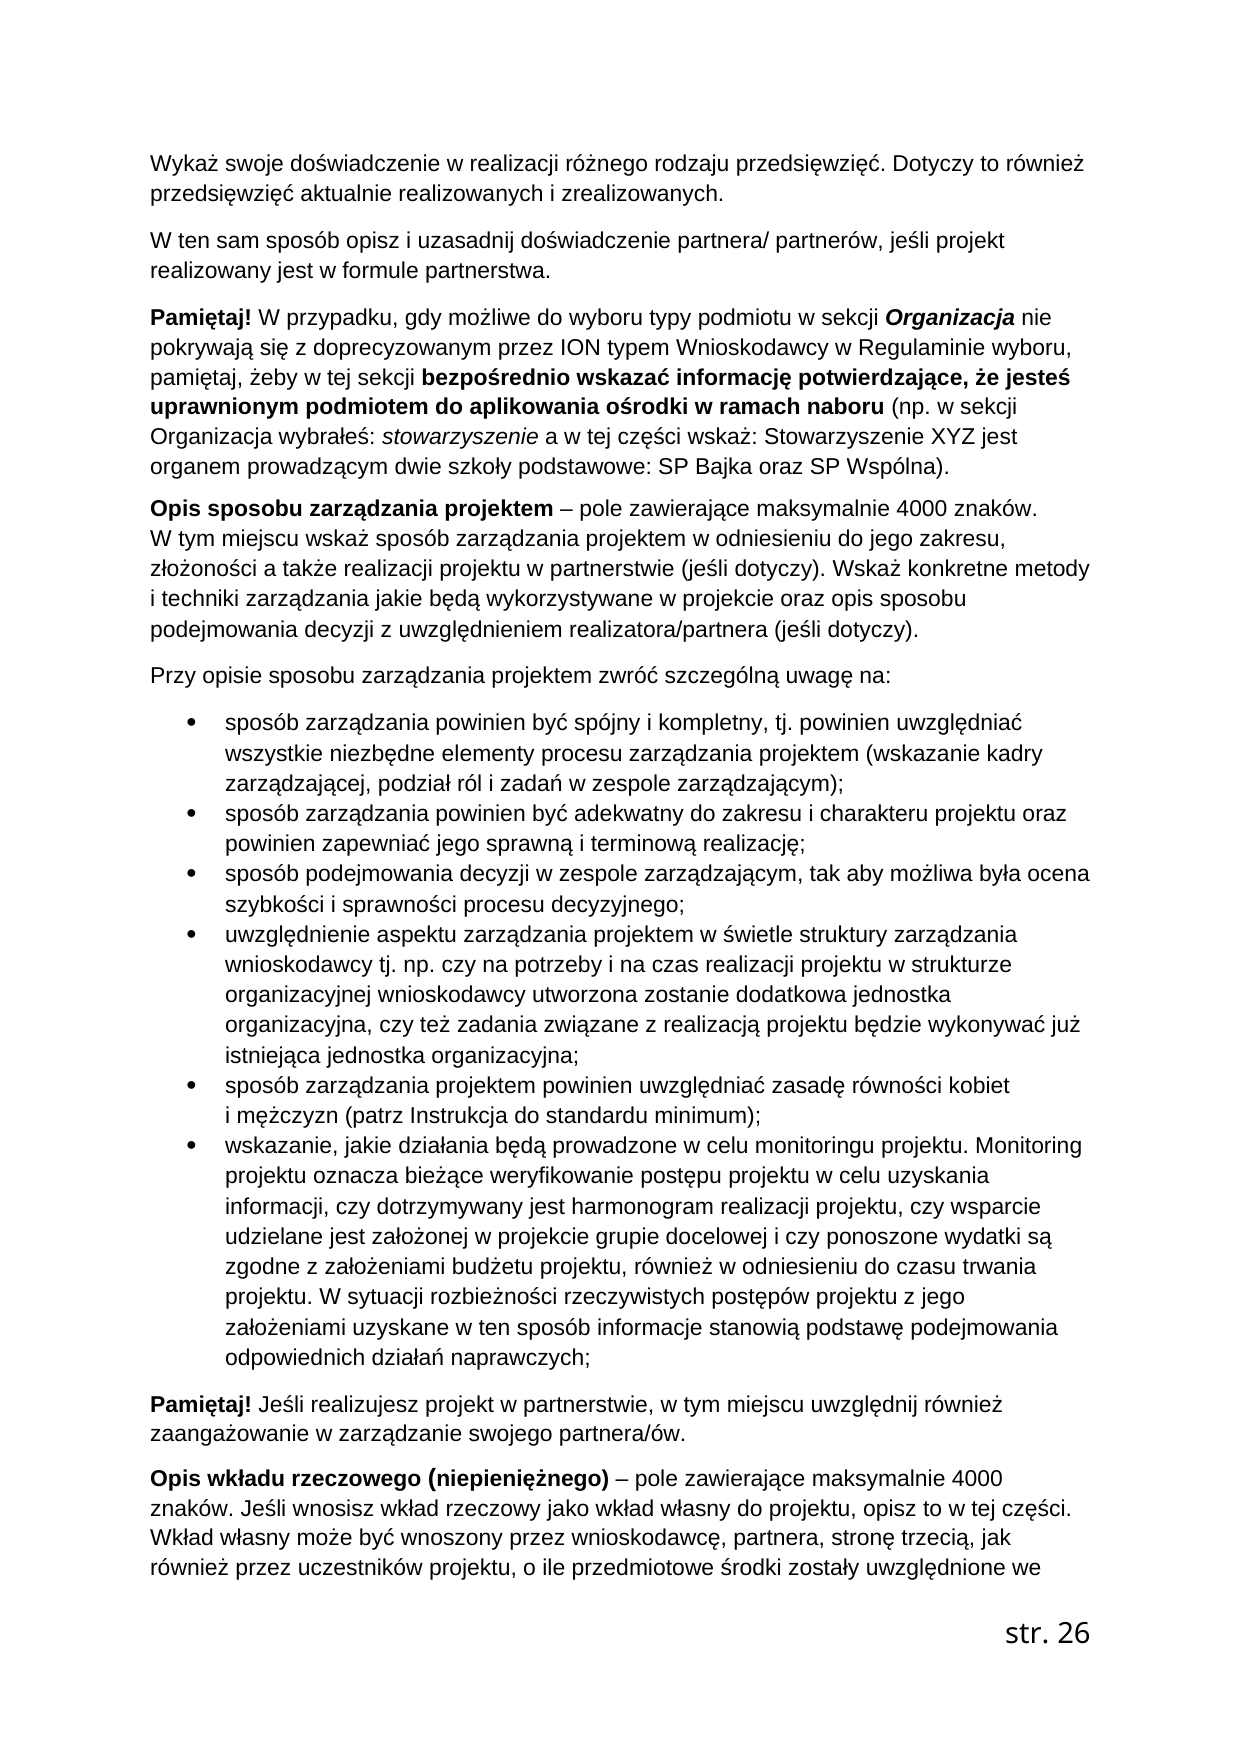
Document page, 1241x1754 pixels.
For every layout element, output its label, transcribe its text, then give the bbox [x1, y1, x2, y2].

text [150, 150, 1090, 207]
text W ten sam sposób opisz i uzasadnij doświadczenie partnera/ partnerów, jeśli projekt realizowany jest w formule partnerstwa. [150, 227, 1090, 284]
list sposób zarządzania powinien być adekwatny do zakresu i charakteru projektu oraz powinien zapewniać jego sprawną i terminową realizację; [187, 800, 1090, 857]
text Opis sposobu zarządzania projektem – pole zawierające maksymalnie 4000 znaków. W tym miejscu wskaż sposób zarządzania projektem w odniesieniu do jego zakresu, złożoności a także realizacji projektu w partnerstwie (jeśli dotyczy). Wskaż konkretne metody i techniki zarządzania jakie będą wykorzystywane w projekcie oraz opis sposobu podejmowania decyzji z uwzględnieniem realizatora/partnera (jeśli dotyczy). [150, 495, 1090, 642]
text Pamiętaj! W przypadku, gdy możliwe do wyboru typy podmiotu w sekcji Organizacja nie pokrywają się z doprecyzowanym przez ION typem Wnioskodawcy w Regulaminie wyboru, pamiętaj, żeby w tej sekcji bezpośrednio wskazać informację potwierdzające, że jesteś uprawnionym podmiotem do aplikowania ośrodki w ramach naboru (np. w sekcji Organizacja wybrałeś: stowarzyszenie a w tej części wskaż: Stowarzyszenie XYZ jest organem prowadzącym dwie szkoły podstawowe: SP Bajka oraz SP Wspólna). [150, 304, 1090, 479]
list uwzględnienie aspektu zarządzania projektem w świetle struktury zarządzania wnioskodawcy tj. np. czy na potrzeby i na czas realizacji projektu w strukturze organizacyjnej wnioskodawcy utworzona zostanie dodatkowa jednostka organizacyjna, czy też zadania związane z realizacją projektu będzie wykonywać już istniejąca jednostka organizacyjna; [187, 921, 1090, 1068]
text Pamiętaj! Jeśli realizujesz projekt w partnerstwie, w tym miejscu uwzględnij również zaangażowanie w zarządzanie swojego partnera/ów. [150, 1391, 1090, 1447]
list sposób zarządzania projektem powinien uwzględniać zasadę równości kobiet i mężczyzn (patrz Instrukcja do standardu minimum); [187, 1072, 1090, 1128]
list wskazanie, jakie działania będą prowadzone w celu monitoringu projektu. Monitoring projektu oznacza bieżące weryfikowanie postępu projektu w celu uzyskania informacji, czy dotrzymywany jest harmonogram realizacji projektu, czy wsparcie udzielane jest założonej w projekcie grupie docelowej i czy ponoszone wydatki są zgodne z założeniami budżetu projektu, również w odniesieniu do czasu trwania projektu. W sytuacji rozbieżności rzeczywistych postępów projektu z jego założeniami uzyskane w ten sposób informacje stanowią podstawę podejmowania odpowiednich działań naprawczych; [187, 1132, 1090, 1370]
list sposób podejmowania decyzji w zespole zarządzającym, tak aby możliwa była ocena szybkości i sprawności procesu decyzyjnego; [187, 860, 1090, 917]
list sposób zarządzania powinien być spójny i kompletny, tj. powinien uwzględniać wszystkie niezbędne elementy procesu zarządzania projektem (wskazanie kadry zarządzającej, podział ról i zadań w zespole zarządzającym); [187, 709, 1090, 796]
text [150, 1462, 1090, 1580]
text Przy opisie sposobu zarządzania projektem zwróć szczególną uwagę na: [150, 662, 1090, 689]
